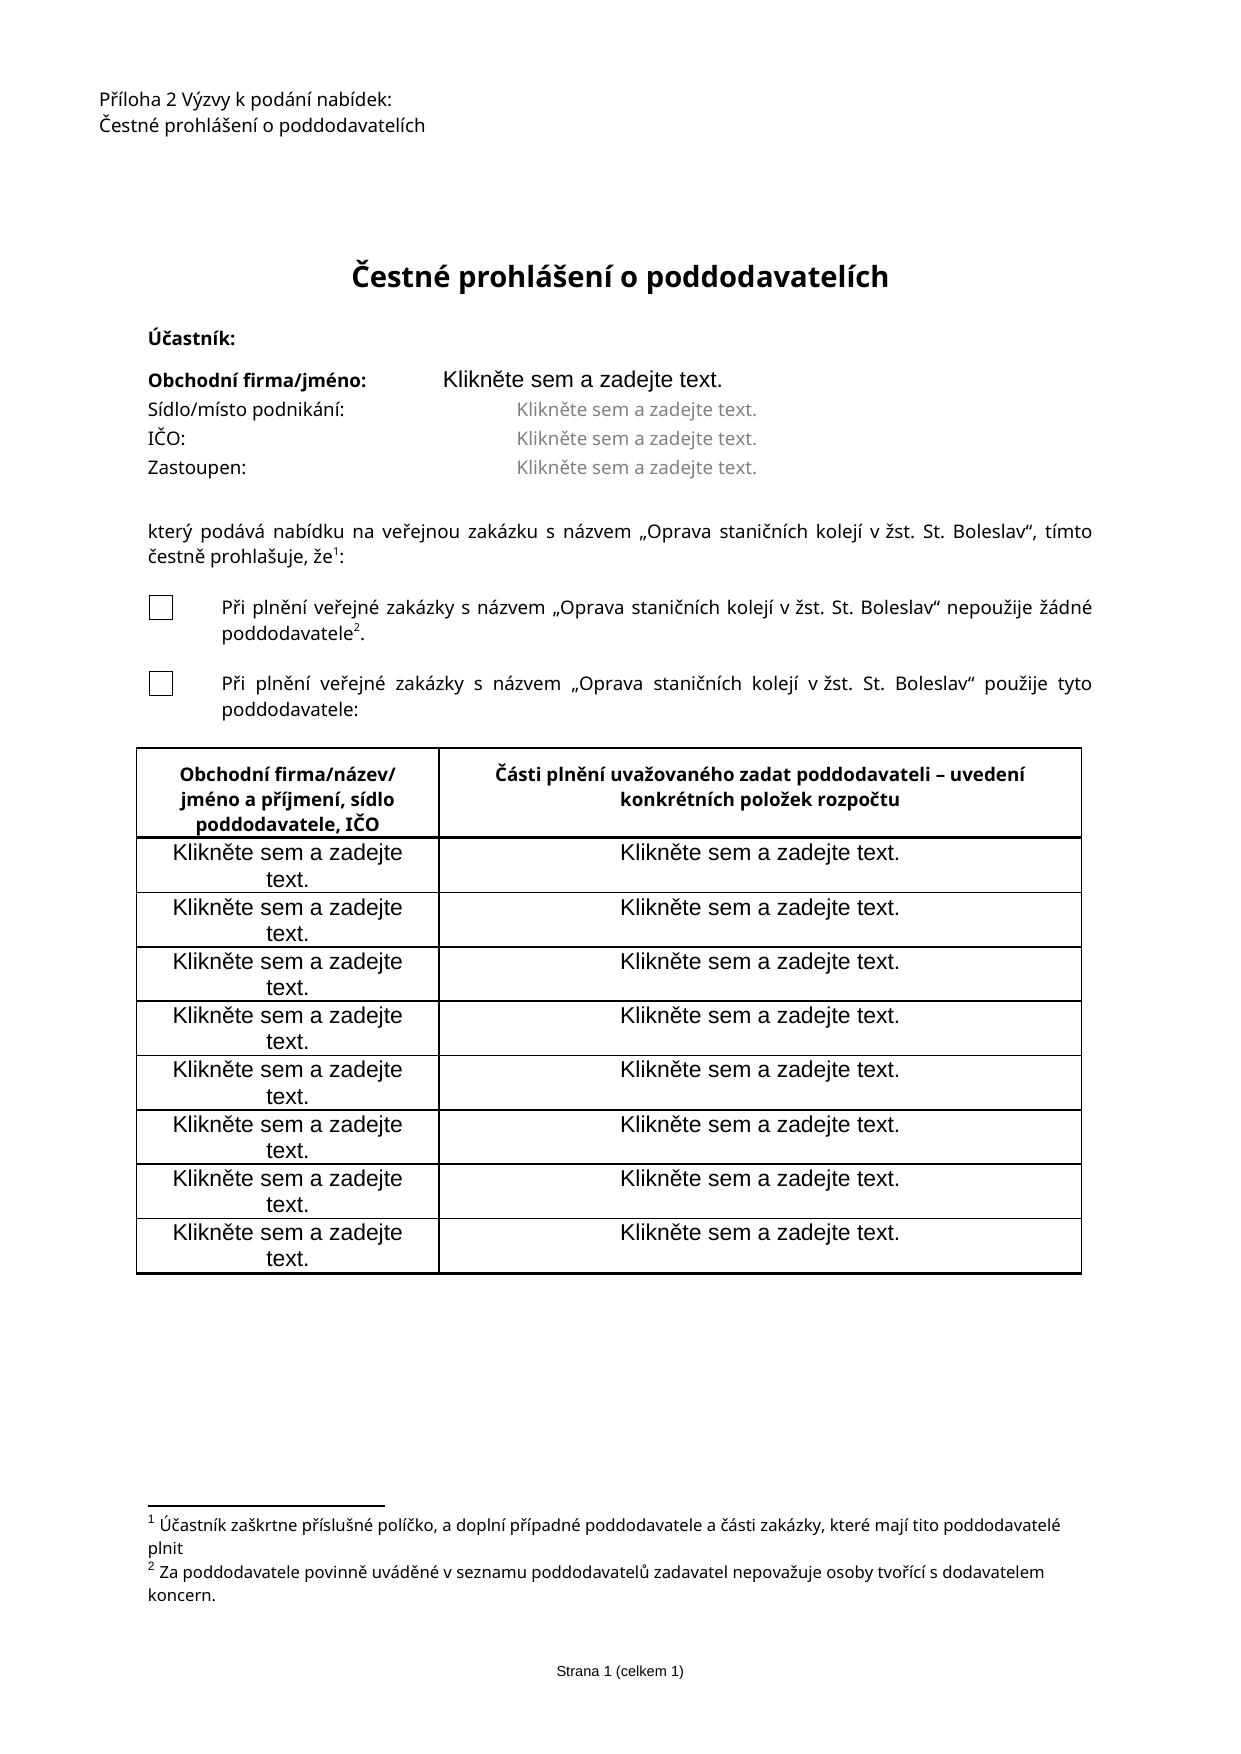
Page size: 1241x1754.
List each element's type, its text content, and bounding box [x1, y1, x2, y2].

text Obchodní firma/jméno: [148, 364, 1093, 393]
table_header Části plnění uvažovaného zadat poddodavateli – uvedení konkrétních položek rozpočtu [440, 749, 1081, 836]
table_header Obchodní firma/název/ jméno a příjmení, sídlo poddodavatele, IČO [137, 749, 438, 836]
text Účastník: [148, 321, 1093, 352]
text Zastoupen: [148, 451, 1093, 480]
text Při plnění veřejné zakázky s názvem „Oprava staničních kolejí v žst. St. Boleslav“ použije tyto poddodavatele: [148, 670, 1093, 721]
title Čestné prohlášení o poddodavatelích [148, 256, 1093, 296]
text IČO: [148, 422, 1093, 451]
text Sídlo/místo podnikání: [148, 393, 1093, 422]
text Při plnění veřejné zakázky s názvem „Oprava staničních kolejí v žst. St. Boleslav“ nepoužije žádné poddodavatele. [148, 594, 1093, 645]
text který podává nabídku na veřejnou zakázku s názvem „Oprava staničních kolejí v žst. St. Boleslav“, tímto čestně prohlašuje, že: [148, 518, 1093, 569]
